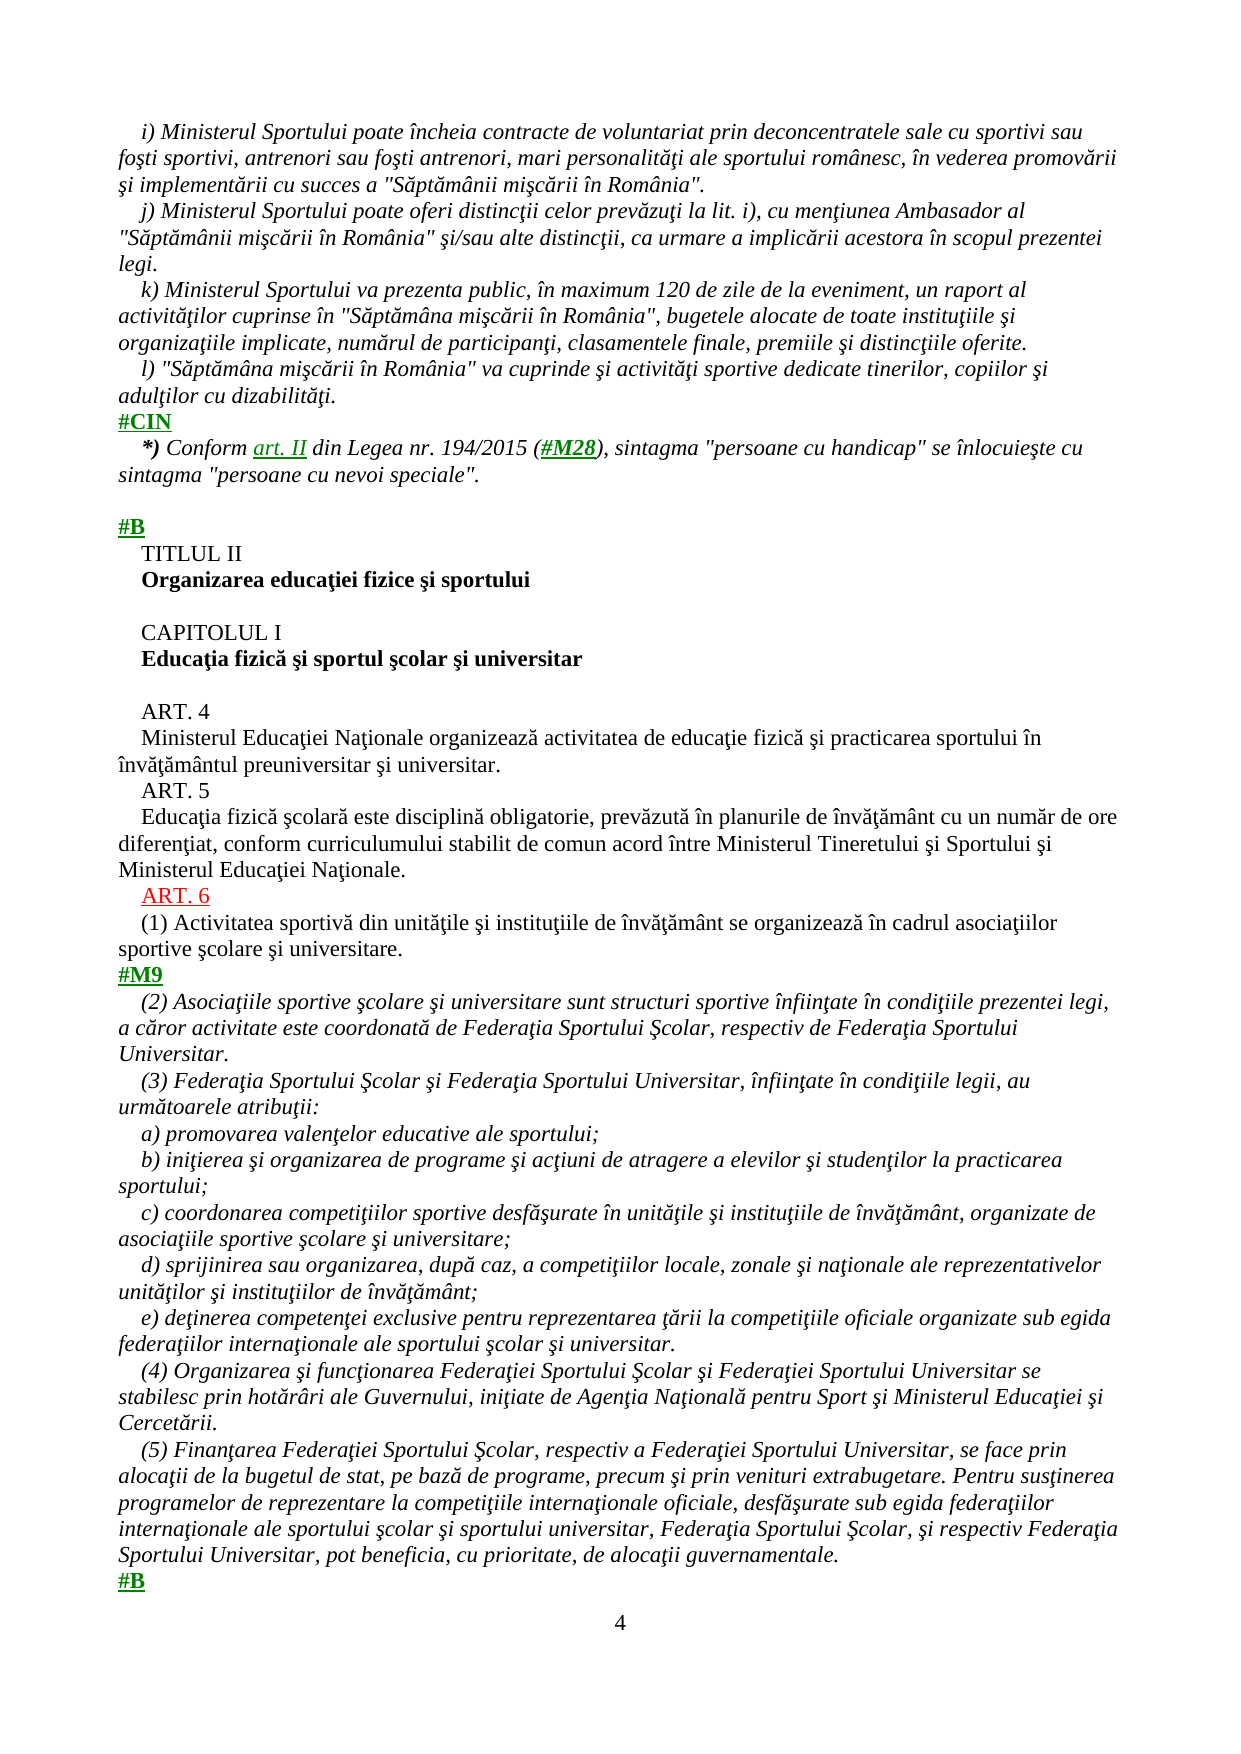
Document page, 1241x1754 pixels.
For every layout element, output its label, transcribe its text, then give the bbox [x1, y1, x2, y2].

text (4) Organizarea şi funcţionarea Federaţiei Sportului Şcolar şi Federaţiei Sportului Universitar se stabilesc prin hotărâri ale Guvernului, iniţiate de Agenţia Naţională pentru Sport şi Ministerul Educaţiei şi Cercetării. [118, 1357, 1122, 1436]
text e) deţinerea competenţei exclusive pentru reprezentarea ţării la competiţiile oficiale organizate sub egida federaţiilor internaţionale ale sportului şcolar şi universitar. [118, 1304, 1122, 1357]
text (5) Finanţarea Federaţiei Sportului Şcolar, respectiv a Federaţiei Sportului Universitar, se face prin alocaţii de la bugetul de stat, pe bază de programe, precum şi prin venituri extrabugetare. Pentru susţinerea programelor de reprezentare la competiţiile internaţionale oficiale, desfăşurate sub egida federaţiilor internaţionale ale sportului şcolar şi sportului universitar, Federaţia Sportului Şcolar, şi respectiv Federaţia Sportului Universitar, pot beneficia, cu prioritate, de alocaţii guvernamentale. [118, 1436, 1122, 1568]
text *) Conform art. II din Legea nr. 194/2015 (#M28), sintagma "persoane cu handicap" se înlocuieşte cu sintagma "persoane cu nevoi speciale". [118, 434, 1122, 487]
text j) Ministerul Sportului poate oferi distincţii celor prevăzuţi la lit. i), cu menţiunea Ambasador al "Săptămânii mişcării în România" şi/sau alte distincţii, ca urmare a implicării acestora în scopul prezentei legi. [118, 197, 1122, 276]
text ART. 5 [118, 777, 1122, 803]
text ART. 4 [118, 698, 1122, 724]
text (2) Asociaţiile sportive şcolare şi universitare sunt structuri sportive înfiinţate în condiţiile prezentei legi, a căror activitate este coordonată de Federaţia Sportului Şcolar, respectiv de Federaţia Sportului Universitar. [118, 988, 1122, 1067]
text CAPITOLUL I [118, 619, 1122, 645]
text Organizarea educaţiei fizice şi sportului [118, 566, 1122, 592]
text #CIN [118, 408, 1122, 434]
text Educaţia fizică şcolară este disciplină obligatorie, prevăzută în planurile de învăţământ cu un număr de ore diferenţiat, conform curriculumului stabilit de comun acord între Ministerul Tineretului şi Sportului şi Ministerul Educaţiei Naţionale. [118, 803, 1122, 882]
text d) sprijinirea sau organizarea, după caz, a competiţiilor locale, zonale şi naţionale ale reprezentativelor unităţilor şi instituţiilor de învăţământ; [118, 1251, 1122, 1304]
text #B [118, 1568, 1122, 1594]
text i) Ministerul Sportului poate încheia contracte de voluntariat prin deconcentratele sale cu sportivi sau foşti sportivi, antrenori sau foşti antrenori, mari personalităţi ale sportului românesc, în vederea promovării şi implementării cu succes a "Săptămânii mişcării în România". [118, 118, 1122, 197]
text #M9 [118, 961, 1122, 988]
text k) Ministerul Sportului va prezenta public, în maximum 120 de zile de la eveniment, un raport al activităţilor cuprinse în "Săptămâna mişcării în România", bugetele alocate de toate instituţiile şi organizaţiile implicate, numărul de participanţi, clasamentele finale, premiile şi distincţiile oferite. [118, 276, 1122, 355]
text c) coordonarea competiţiilor sportive desfăşurate în unităţile şi instituţiile de învăţământ, organizate de asociaţiile sportive şcolare şi universitare; [118, 1199, 1122, 1251]
text (3) Federaţia Sportului Şcolar şi Federaţia Sportului Universitar, înfiinţate în condiţiile legii, au următoarele atribuţii: [118, 1067, 1122, 1119]
text Educaţia fizică şi sportul şcolar şi universitar [118, 645, 1122, 672]
text (1) Activitatea sportivă din unităţile şi instituţiile de învăţământ se organizează în cadrul asociaţiilor sportive şcolare şi universitare. [118, 909, 1122, 961]
text b) iniţierea şi organizarea de programe şi acţiuni de atragere a elevilor şi studenţilor la practicarea sportului; [118, 1146, 1122, 1199]
text TITLUL II [118, 540, 1122, 566]
text #B [118, 513, 1122, 540]
text a) promovarea valenţelor educative ale sportului; [118, 1119, 1122, 1146]
text Ministerul Educaţiei Naţionale organizează activitatea de educaţie fizică şi practicarea sportului în învăţământul preuniversitar şi universitar. [118, 724, 1122, 777]
text ART. 6 [118, 882, 1122, 909]
text l) "Săptămâna mişcării în România" va cuprinde şi activităţi sportive dedicate tinerilor, copiilor şi adulţilor cu dizabilităţi. [118, 355, 1122, 408]
